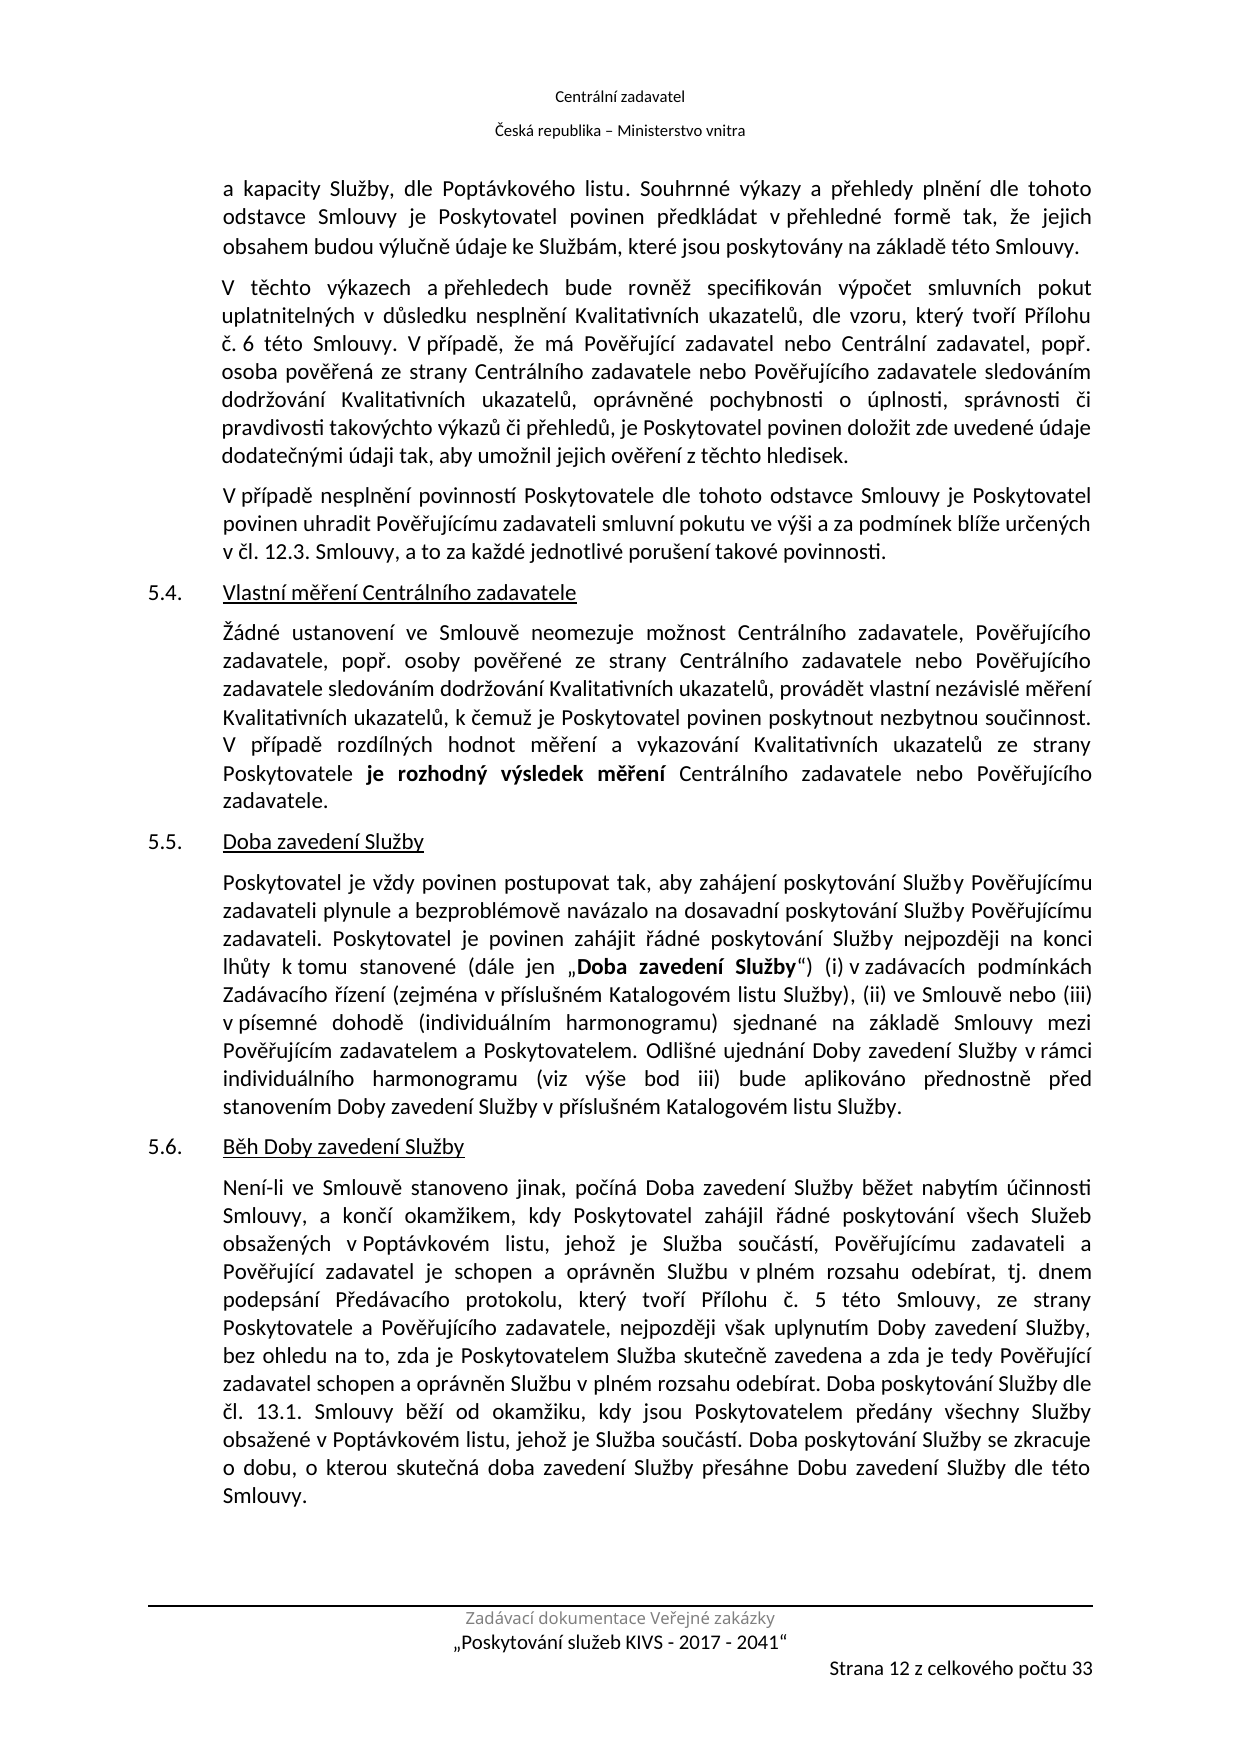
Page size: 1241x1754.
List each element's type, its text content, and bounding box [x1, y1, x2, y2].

text V těchto výkazech a přehledech bude rovněž specifikován výpočet smluvních pokut uplatnitelných v důsledku nesplnění Kvalitativních ukazatelů, dle vzoru, který tvoří Přílohu č. 6 této Smlouvy. V případě, že má Pověřující zadavatel nebo Centrální zadavatel, popř. osoba pověřená ze strany Centrálního zadavatele nebo Pověřujícího zadavatele sledováním dodržování Kvalitativních ukazatelů, oprávněné pochybnosti o úplnosti, správnosti či pravdivosti takovýchto výkazů či přehledů, je Poskytovatel povinen doložit zde uvedené údaje dodatečnými údaji tak, aby umožnil jejich ověření z těchto hledisek. [221, 273, 1093, 469]
list Poskytovatel je vždy povinen postupovat tak, aby zahájení poskytování Služby Pověřujícímu zadavateli plynule a bezproblémově navázalo na dosavadní poskytování Služby Pověřujícímu zadavateli. Poskytovatel je povinen zahájit řádné poskytování Služby nejpozději na konci lhůty k tomu stanovené (dále jen „Doba zavedení Služby“) (i) v zadávacích podmínkách Zadávacího řízení (zejména v příslušném Katalogovém listu Služby), (ii) ve Smlouvě nebo (iii) v písemné dohodě (individuálním harmonogramu) sjednané na základě Smlouvy mezi Pověřujícím zadavatelem a Poskytovatelem. Odlišné ujednání Doby zavedení Služby v rámci individuálního harmonogramu (viz výše bod iii) bude aplikováno přednostně před stanovením Doby zavedení Služby v příslušném Katalogovém listu Služby. [223, 868, 1093, 1120]
text Vlastní měření Centrálního zadavatele [148, 578, 1093, 606]
text Běh Doby zavedení Služby [148, 1132, 1093, 1160]
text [223, 174, 1093, 260]
text V případě nesplnění povinností Poskytovatele dle tohoto odstavce Smlouvy je Poskytovatel povinen uhradit Pověřujícímu zadavateli smluvní pokutu ve výši a za podmínek blíže určených v čl. 12.3. Smlouvy, a to za každé jednotlivé porušení takové povinnosti. [223, 481, 1093, 566]
text Doba zavedení Služby [148, 827, 1093, 855]
text Není-li ve Smlouvě stanoveno jinak, počíná Doba zavedení Služby běžet nabytím účinnosti Smlouvy, a končí okamžikem, kdy Poskytovatel zahájil řádné poskytování všech Služeb obsažených v Poptávkovém listu, jehož je Služba součástí, Pověřujícímu zadavateli a Pověřující zadavatel je schopen a oprávněn Službu v plném rozsahu odebírat, tj. dnem podepsání Předávacího protokolu, který tvoří Přílohu č. 5 této Smlouvy, ze strany Poskytovatele a Pověřujícího zadavatele, nejpozději však uplynutím Doby zavedení Služby, bez ohledu na to, zda je Poskytovatelem Služba skutečně zavedena a zda je tedy Pověřující zadavatel schopen a oprávněn Službu v plném rozsahu odebírat. Doba poskytování Služby dle čl. 13.1. Smlouvy běží od okamžiku, kdy jsou Poskytovatelem předány všechny Služby obsažené v Poptávkovém listu, jehož je Služba součástí. Doba poskytování Služby se zkracuje o dobu, o kterou skutečná doba zavedení Služby přesáhne Dobu zavedení Služby dle této Smlouvy. [223, 1173, 1093, 1509]
text Žádné ustanovení ve Smlouvě neomezuje možnost Centrálního zadavatele, Pověřujícího zadavatele, popř. osoby pověřené ze strany Centrálního zadavatele nebo Pověřujícího zadavatele sledováním dodržování Kvalitativních ukazatelů, provádět vlastní nezávislé měření Kvalitativních ukazatelů, k čemuž je Poskytovatel povinen poskytnout nezbytnou součinnost. V případě rozdílných hodnot měření a vykazování Kvalitativních ukazatelů ze strany Poskytovatele je rozhodný výsledek měření Centrálního zadavatele nebo Pověřujícího zadavatele. [223, 618, 1093, 815]
